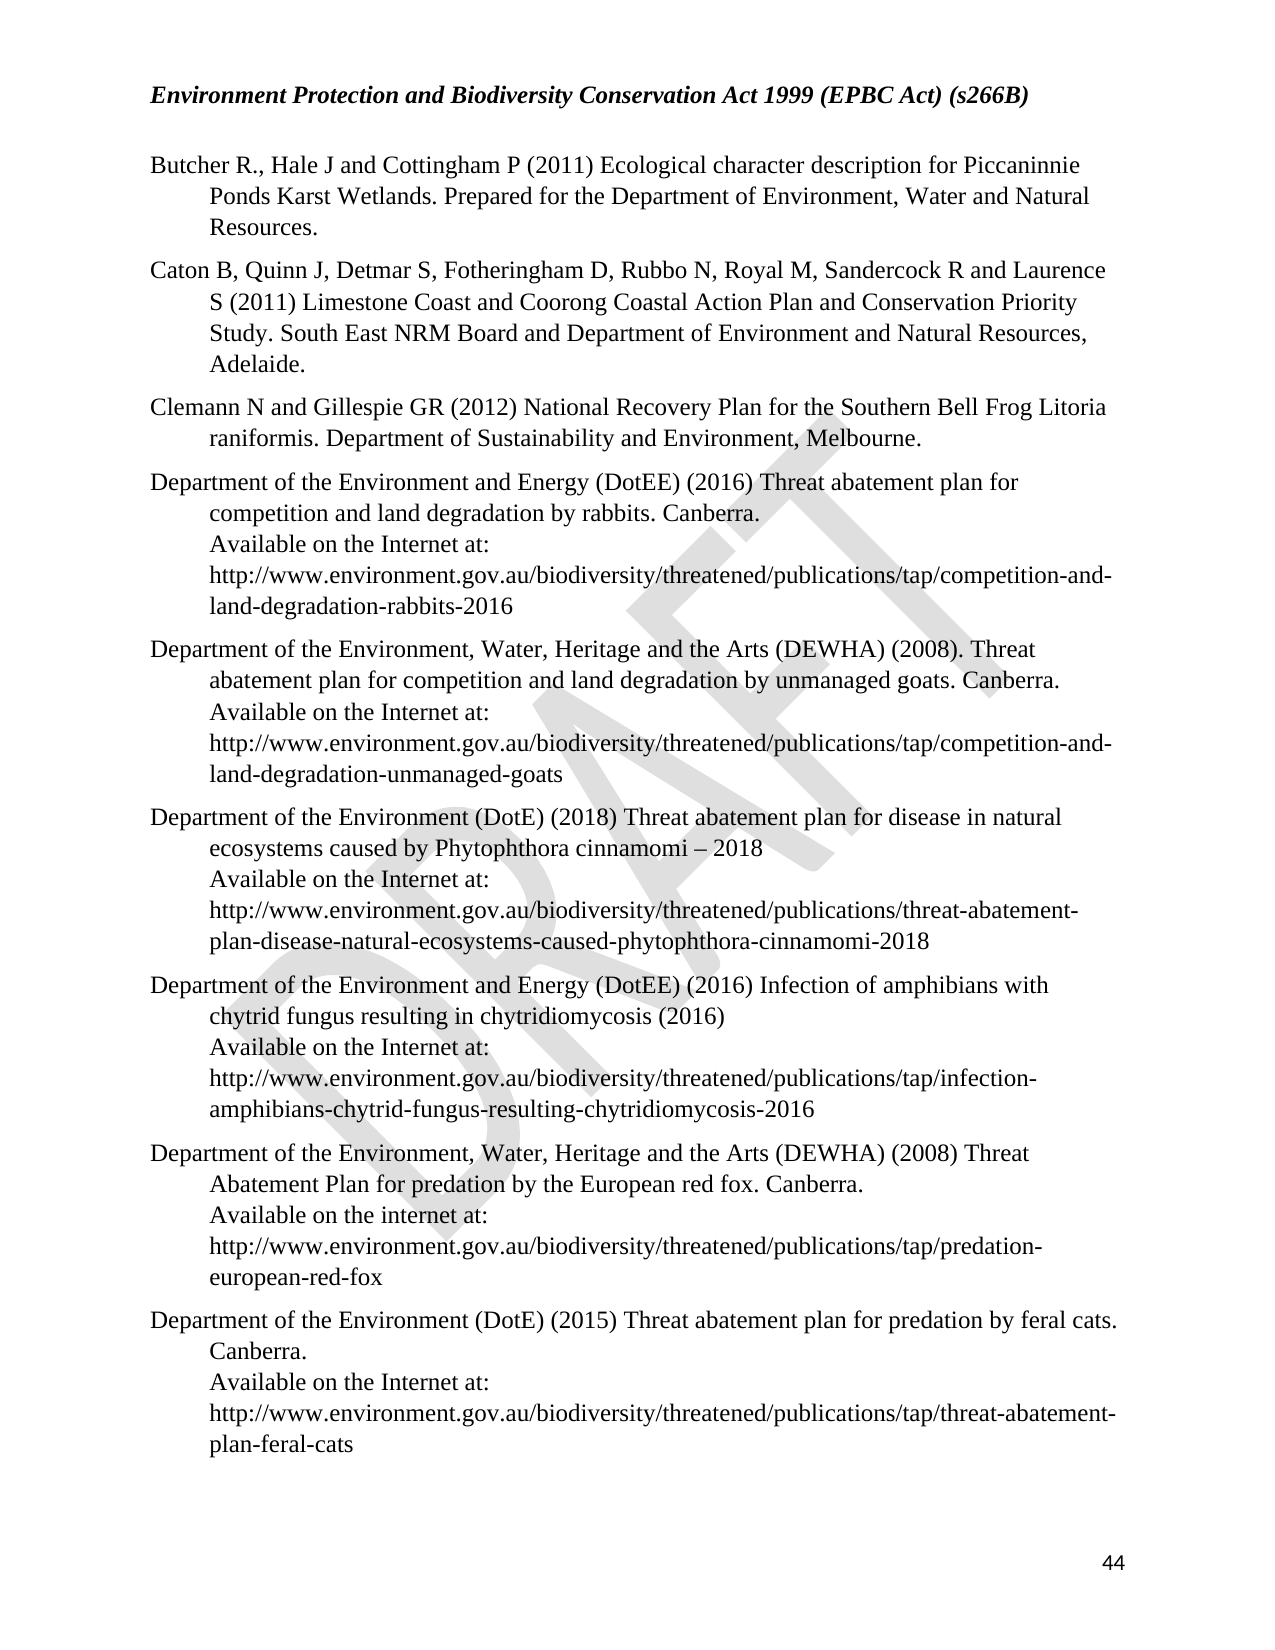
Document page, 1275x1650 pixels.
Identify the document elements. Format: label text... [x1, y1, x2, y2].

text Available on the Internet at: [209, 1032, 1125, 1061]
text Department of the Environment and Energy (DotEE) (2016) Infection of amphibians with chytrid fungus resulting in chytridiomycosis (2016) [150, 970, 1125, 1030]
text Department of the Environment (DotE) (2015) Threat abatement plan for predation by feral cats. Canberra. [150, 1305, 1125, 1365]
text Department of the Environment, Water, Heritage and the Arts (DEWHA) (2008) Threat Abatement Plan for predation by the European red fox. Canberra. [150, 1138, 1125, 1197]
text Department of the Environment and Energy (DotEE) (2016) Threat abatement plan for competition and land degradation by rabbits. Canberra. [150, 467, 1125, 527]
text Available on the Internet at: http://www.environment.gov.au/biodiversity/threatened/publications/tap/threat-abatement-plan-feral-cats [209, 1367, 1125, 1458]
text Department of the Environment, Water, Heritage and the Arts (DEWHA) (2008). Threat abatement plan for competition and land degradation by unmanaged goats. Canberra. [150, 634, 1125, 694]
text Clemann N and Gillespie GR (2012) National Recovery Plan for the Southern Bell Frog Litoria raniformis. Department of Sustainability and Environment, Melbourne. [150, 392, 1125, 452]
text Department of the Environment (DotE) (2018) Threat abatement plan for disease in natural ecosystems caused by Phytophthora cinnamomi – 2018 [150, 802, 1125, 862]
text Available on the internet at: http://www.environment.gov.au/biodiversity/threatened/publications/tap/predation-european-red-fox [209, 1200, 1125, 1291]
text Available on the Internet at: [209, 529, 1125, 558]
text Caton B, Quinn J, Detmar S, Fotheringham D, Rubbo N, Royal M, Sandercock R and Laurence S (2011) Limestone Coast and Coorong Coastal Action Plan and Conservation Priority Study. South East NRM Board and Department of Environment and Natural Resources, Adelaide. [150, 256, 1125, 377]
text Available on the Internet at: [209, 697, 1125, 725]
text http://www.environment.gov.au/biodiversity/threatened/publications/tap/competition-and-land-degradation-rabbits-2016 [209, 560, 1125, 620]
text http://www.environment.gov.au/biodiversity/threatened/publications/threat-abatement-plan-disease-natural-ecosystems-caused-phytophthora-cinnamomi-2018 [209, 895, 1125, 955]
text Available on the Internet at: [209, 864, 1125, 893]
text http://www.environment.gov.au/biodiversity/threatened/publications/tap/infection-amphibians-chytrid-fungus-resulting-chytridiomycosis-2016 [209, 1063, 1125, 1123]
text Butcher R., Hale J and Cottingham P (2011) Ecological character description for Piccaninnie Ponds Karst Wetlands. Prepared for the Department of Environment, Water and Natural Resources. [150, 150, 1125, 241]
text http://www.environment.gov.au/biodiversity/threatened/publications/tap/competition-and-land-degradation-unmanaged-goats [209, 728, 1125, 787]
